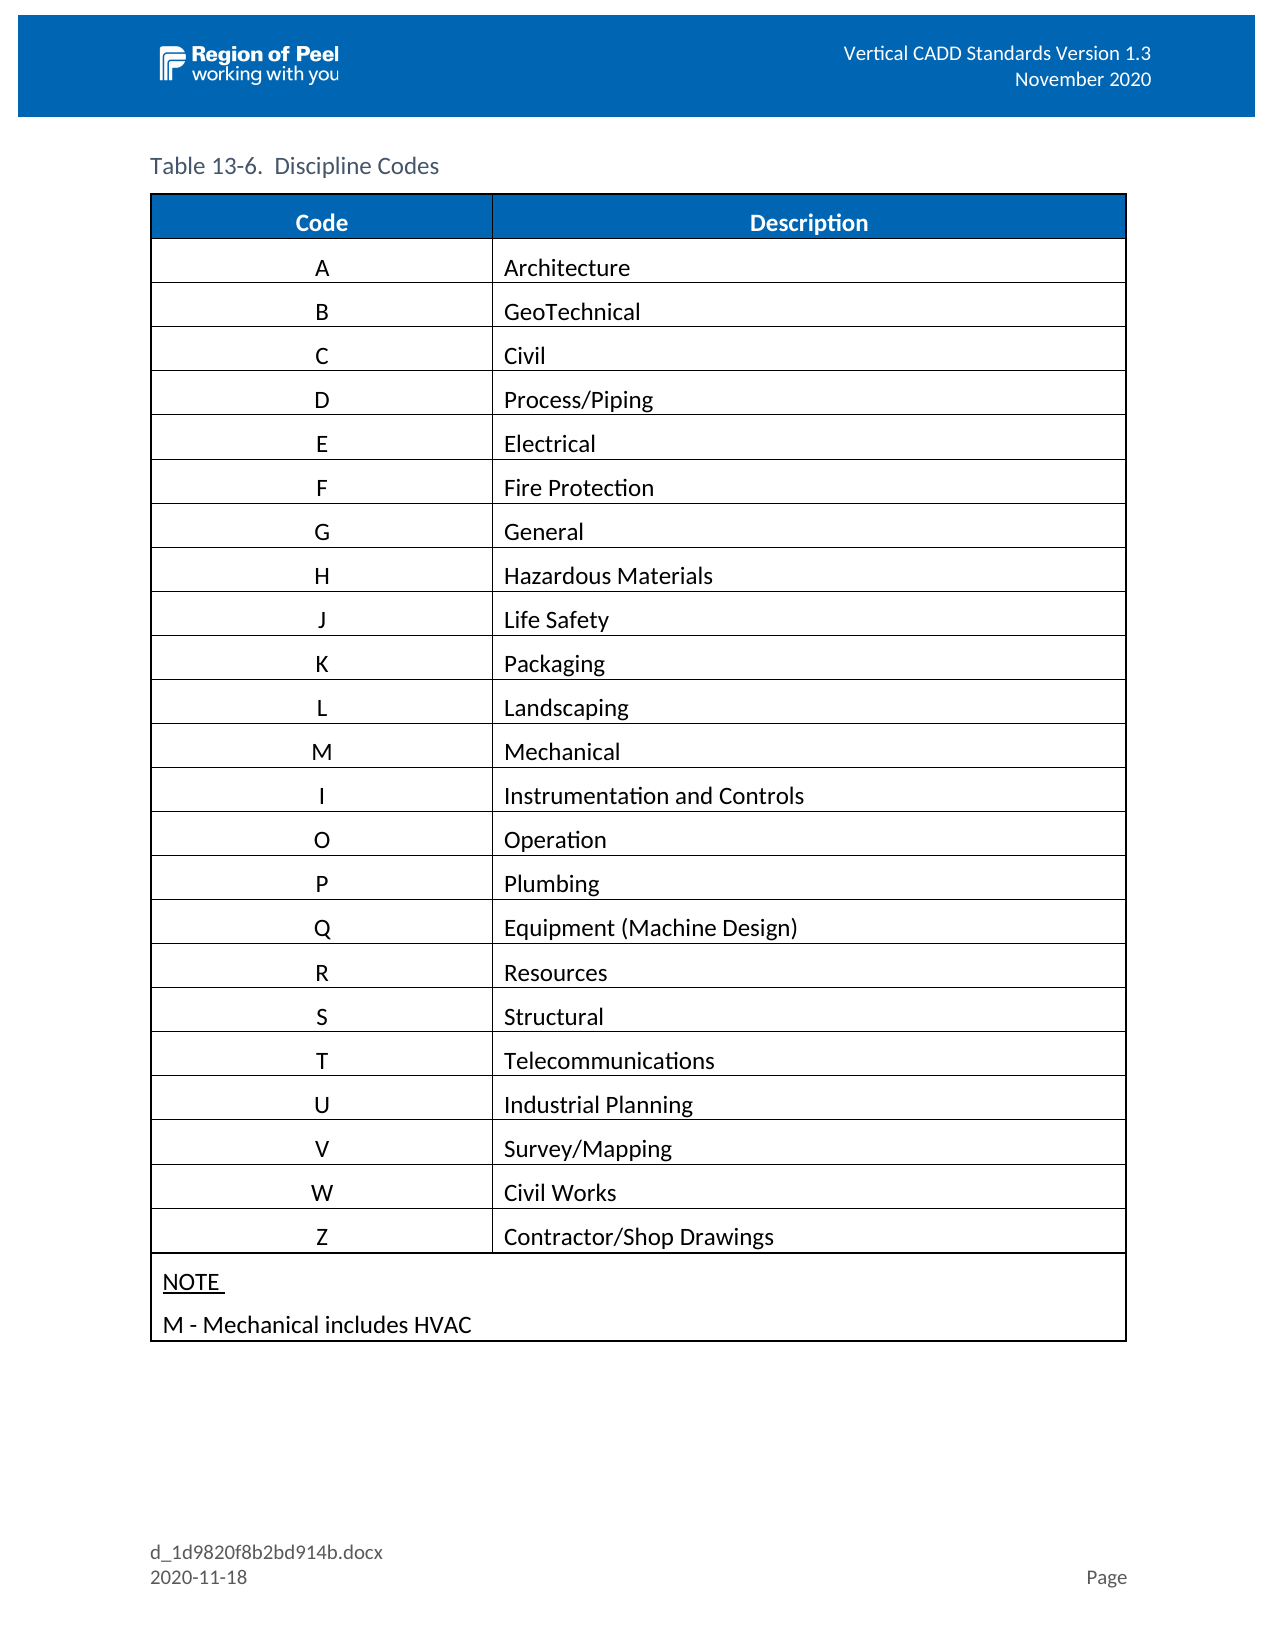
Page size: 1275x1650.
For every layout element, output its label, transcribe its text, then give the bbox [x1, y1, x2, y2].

table_cell Civil [493, 327, 1125, 370]
table_cell GeoTechnical [493, 283, 1125, 326]
table_cell S [152, 988, 492, 1031]
table_cell K [152, 636, 492, 679]
table_cell Process/Piping [493, 371, 1125, 414]
table_cell B [152, 283, 492, 326]
table_cell Survey/Mapping [493, 1120, 1125, 1163]
picture [159, 46, 339, 85]
table_cell G [152, 504, 492, 547]
table_cell NOTE [152, 1254, 1125, 1297]
table_cell M - Mechanical includes HVAC [152, 1297, 1125, 1340]
table_header Description [493, 195, 1125, 238]
table_cell P [152, 856, 492, 899]
table_cell Architecture [493, 239, 1125, 282]
table_cell R [152, 944, 492, 987]
table_cell Operation [493, 812, 1125, 855]
table_cell U [152, 1076, 492, 1119]
table_cell F [152, 460, 492, 502]
table_cell C [152, 327, 492, 370]
table_cell Hazardous Materials [493, 548, 1125, 591]
table_cell Contractor/Shop Drawings [493, 1209, 1125, 1252]
table_cell Structural [493, 988, 1125, 1031]
table_cell Electrical [493, 415, 1125, 458]
table_cell Resources [493, 944, 1125, 987]
table_cell V [152, 1120, 492, 1163]
table_cell Civil Works [493, 1165, 1125, 1207]
table_cell H [152, 548, 492, 591]
table_cell I [152, 768, 492, 811]
table_cell Z [152, 1209, 492, 1252]
table_cell Life Safety [493, 592, 1125, 635]
table_cell O [152, 812, 492, 855]
table_cell Landscaping [493, 680, 1125, 723]
table_cell M [152, 724, 492, 767]
table_cell General [493, 504, 1125, 547]
table_cell Mechanical [493, 724, 1125, 767]
table_cell Plumbing [493, 856, 1125, 899]
table_cell T [152, 1032, 492, 1075]
table_cell E [152, 415, 492, 458]
table_cell Equipment (Machine Design) [493, 900, 1125, 943]
table_header Code [152, 195, 492, 238]
table_cell Fire Protection [493, 460, 1125, 502]
table_cell J [152, 592, 492, 635]
table_cell W [152, 1165, 492, 1207]
table_cell Telecommunications [493, 1032, 1125, 1075]
table_cell Q [152, 900, 492, 943]
table_cell A [152, 239, 492, 282]
table_cell Packaging [493, 636, 1125, 679]
table_cell Instrumentation and Controls [493, 768, 1125, 811]
table_cell Industrial Planning [493, 1076, 1125, 1119]
table_cell L [152, 680, 492, 723]
table_cell D [152, 371, 492, 414]
